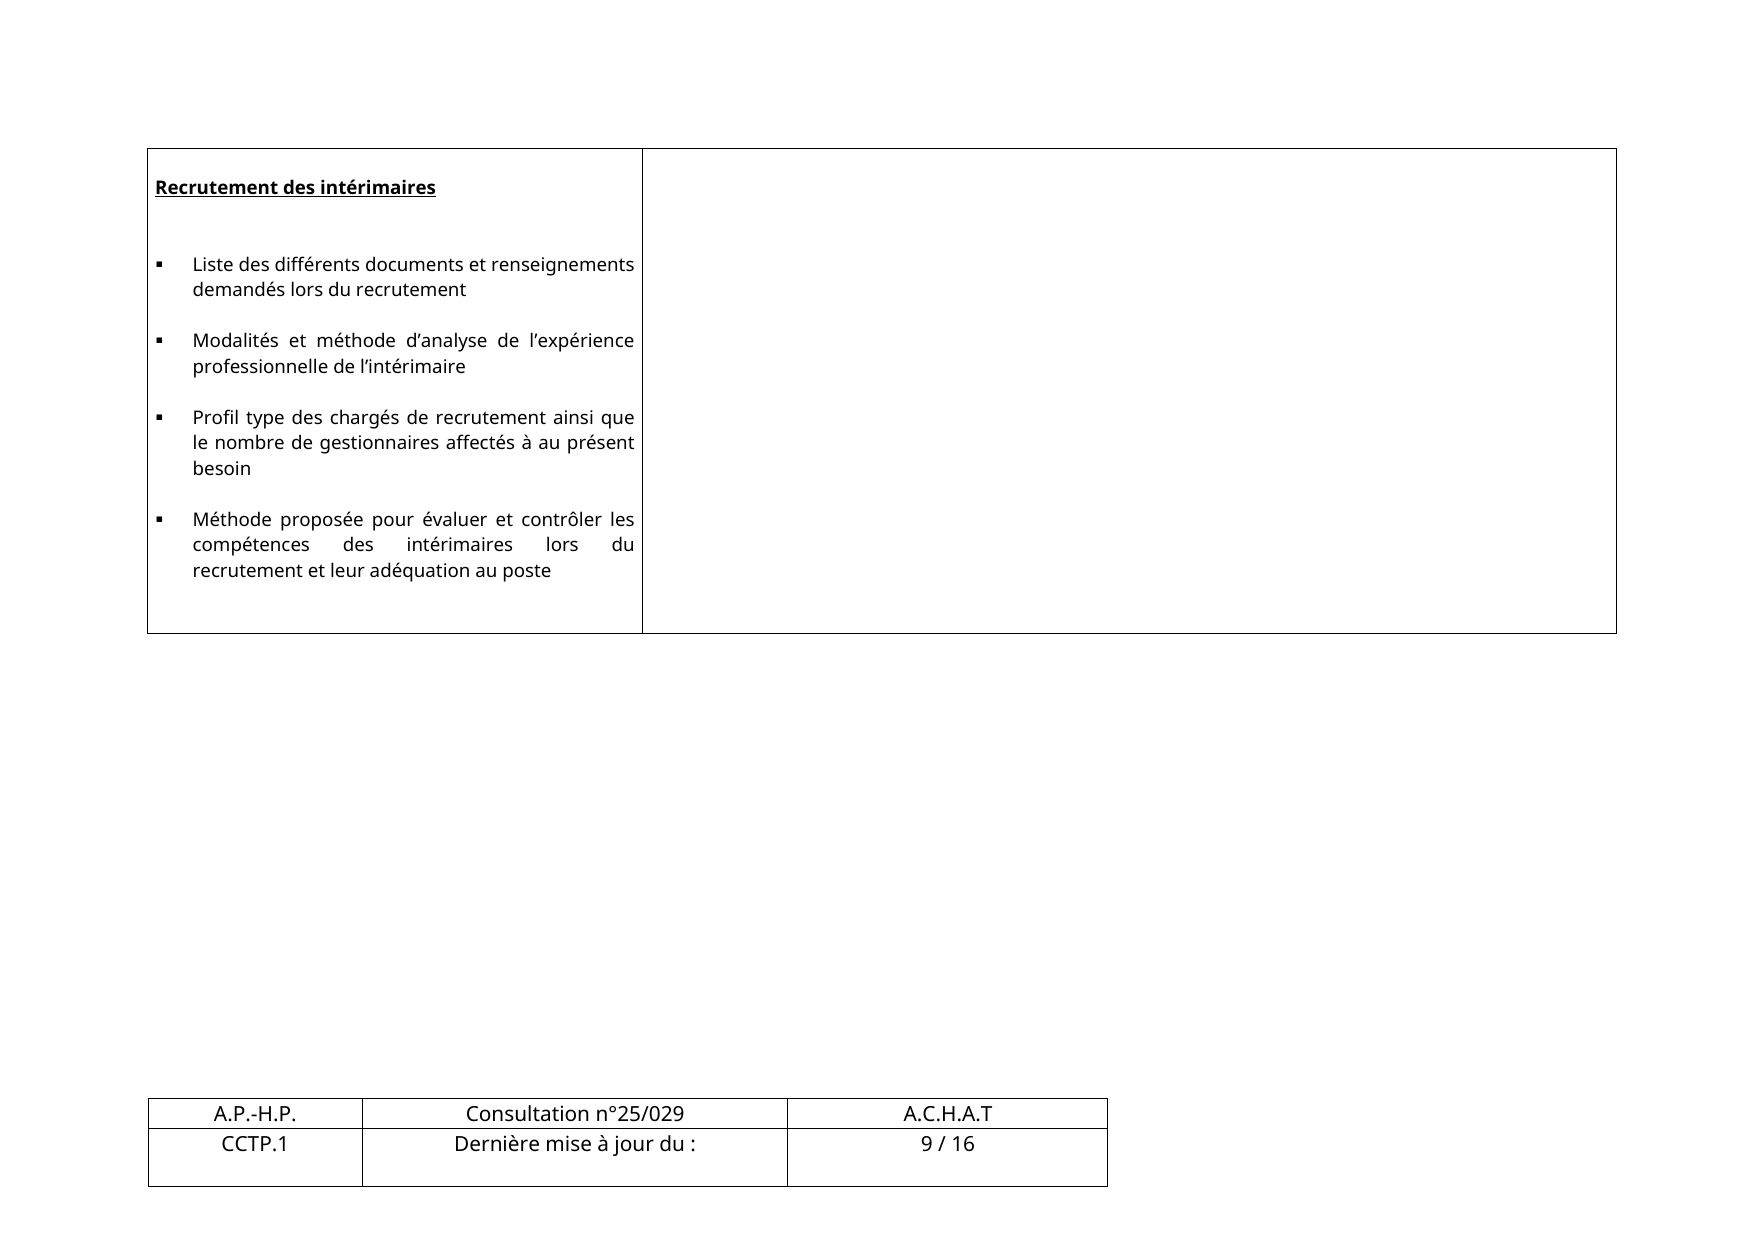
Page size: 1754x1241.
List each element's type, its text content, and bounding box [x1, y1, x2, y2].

table_cell Recrutement des intérimaires Liste des différents documents et renseignements demandés lors du recrutement Modalités et méthode d’analyse de l’expérience professionnelle de l’intérimaire Profil type des chargés de recrutement ainsi que le nombre de gestionnaires affectés à au présent besoin Méthode proposée pour évaluer et contrôler les compétences des intérimaires lors du recrutement et leur adéquation au poste [148, 149, 642, 633]
table_cell [643, 149, 1616, 633]
